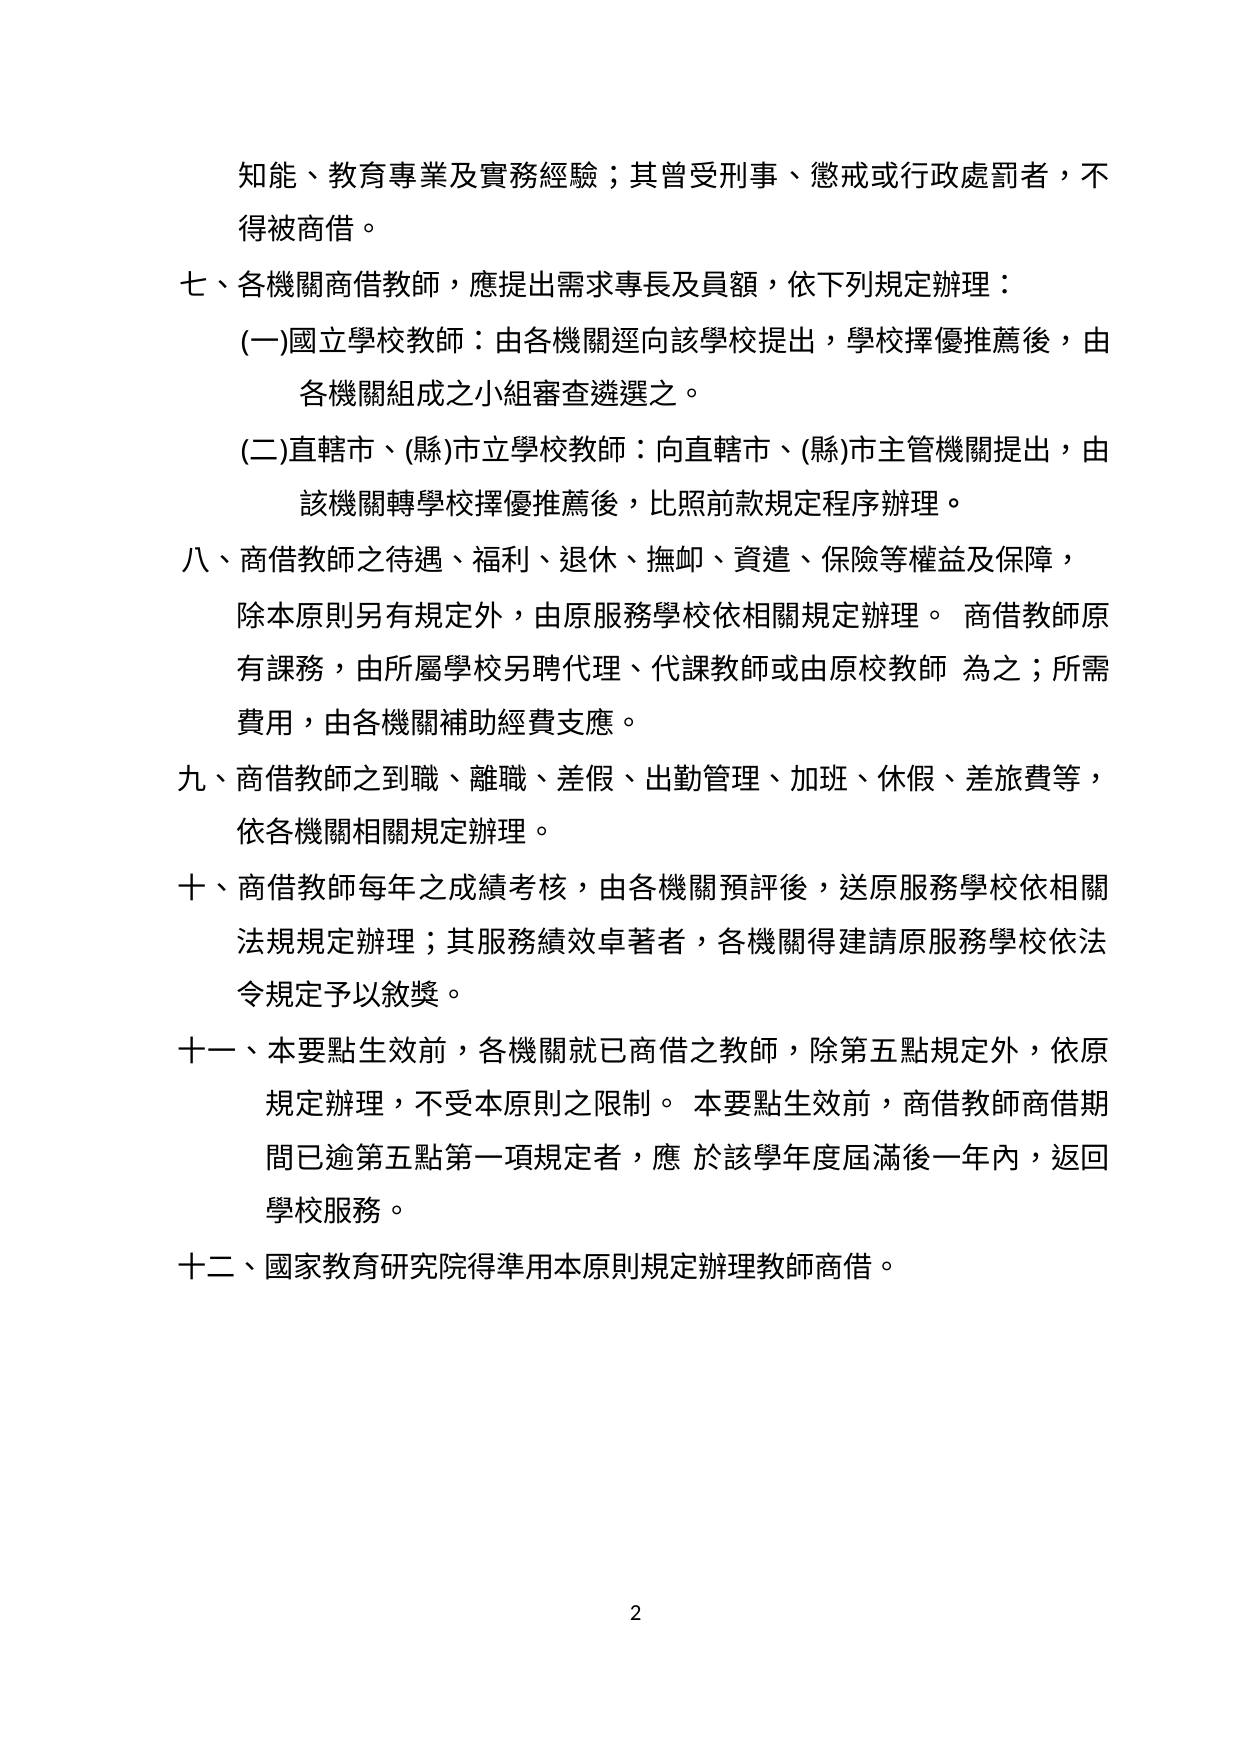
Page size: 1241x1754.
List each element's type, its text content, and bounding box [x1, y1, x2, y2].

text 九、商借教師之到職、離職、差假、出勤管理、加班、休假、差旅費等， 依各機關相關規定辦理。 [177, 755, 1111, 851]
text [179, 152, 1111, 248]
text (二)直轄市、(縣)市立學校教師：向直轄市、(縣)市主管機關提出，由該機關轉學校擇優推薦後，比照前款規定程序辦理。 [241, 427, 1111, 523]
text 七、各機關商借教師，應提出需求專長及員額，依下列規定辦理： [179, 261, 1111, 304]
text (一)國立學校教師：由各機關逕向該學校提出，學校擇優推薦後，由各機關組成之小組審查遴選之。 [241, 317, 1111, 413]
text 八、商借教師之待遇、福利、退休、撫卹、資遣、保險等權益及保障， [177, 537, 1111, 579]
text 十一、本要點生效前，各機關就已商借之教師，除第五點規定外，依原 規定辦理，不受本原則之限制。 本要點生效前，商借教師商借期間已逾第五點第一項規定者，應 於該學年度屆滿後一年內，返回學校服務。 [177, 1027, 1111, 1230]
text 十二、國家教育研究院得準用本原則規定辦理教師商借。 [177, 1244, 1111, 1286]
text 除本原則另有規定外，由原服務學校依相關規定辦理。 商借教師原有課務，由所屬學校另聘代理、代課教師或由原校教師 為之；所需費用，由各機關補助經費支應。 [236, 592, 1111, 742]
text 十、商借教師每年之成績考核，由各機關預評後，送原服務學校依相關 法規規定辦理；其服務績效卓著者，各機關得建請原服務學校依法 令規定予以敘獎。 [177, 865, 1111, 1014]
